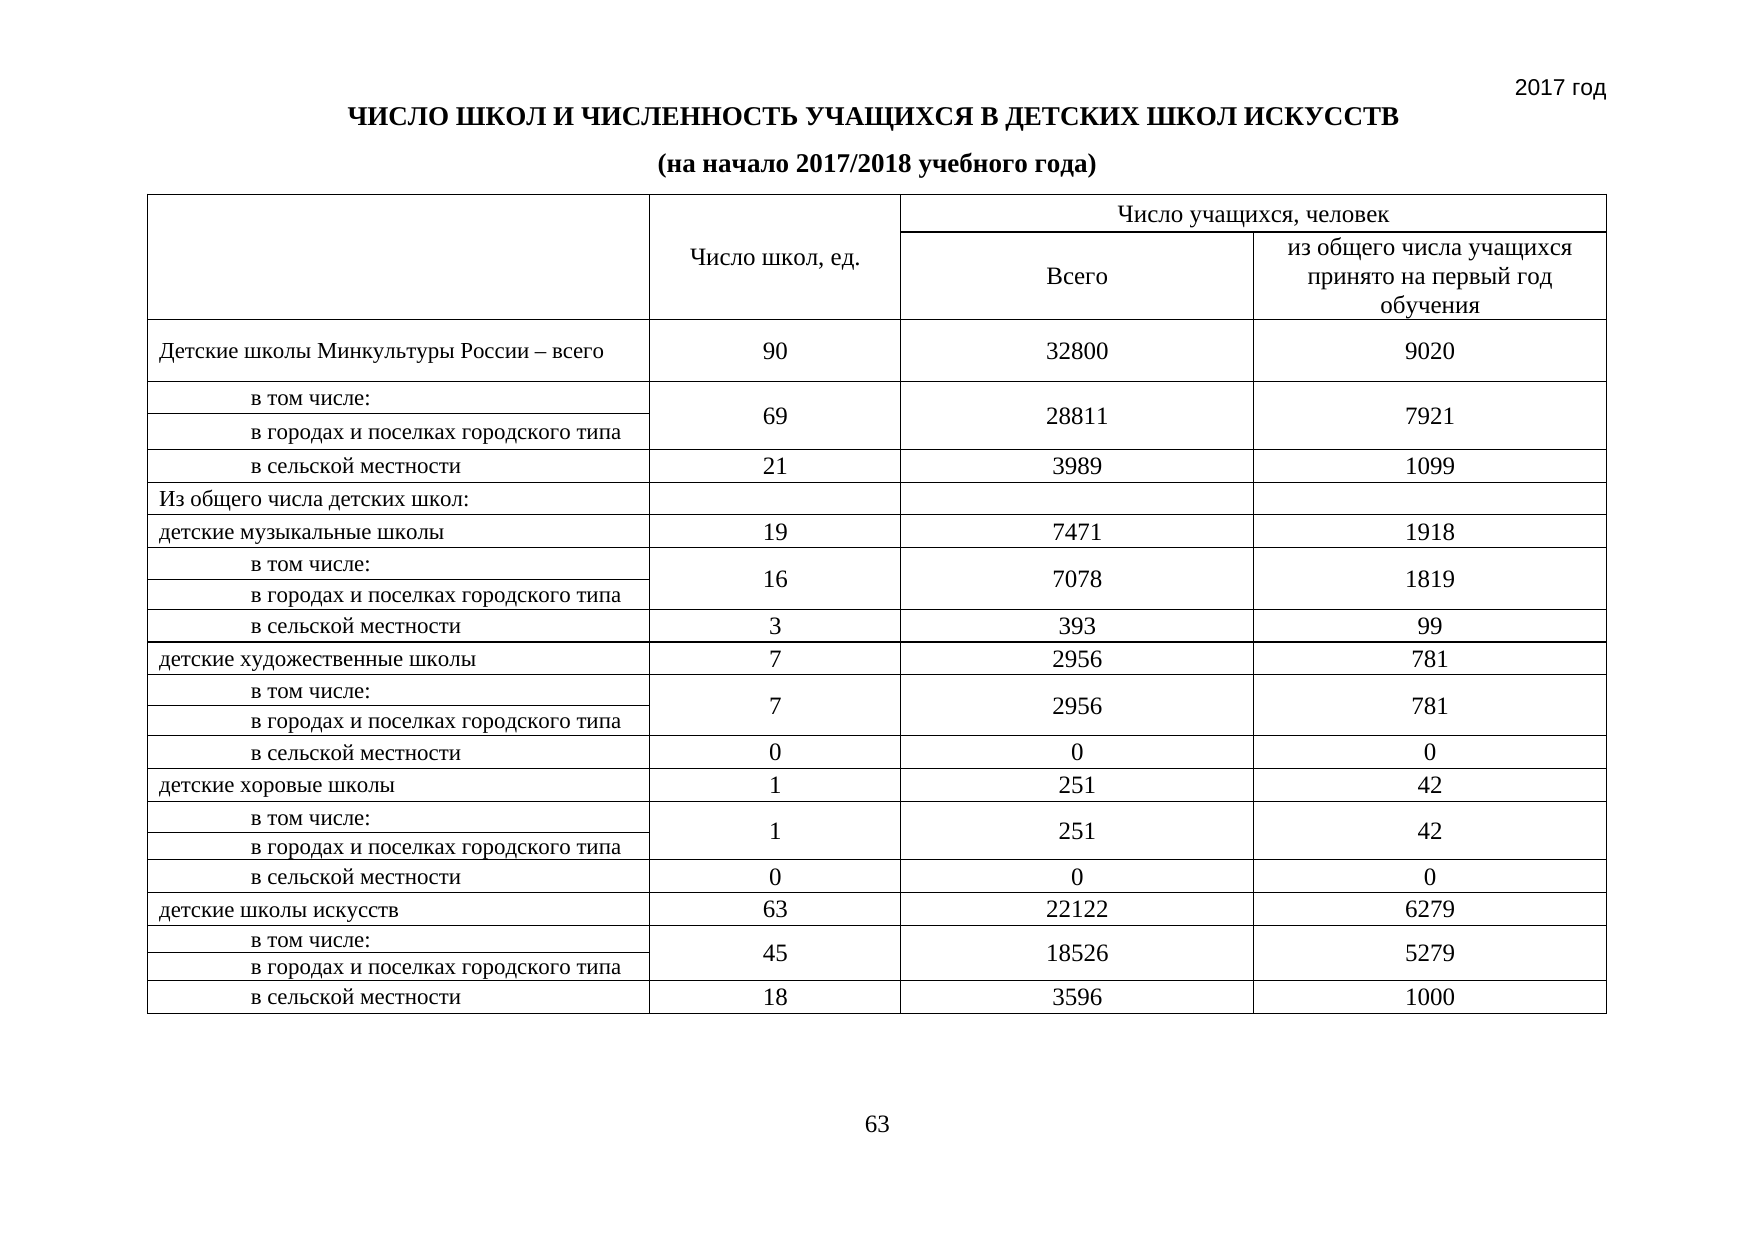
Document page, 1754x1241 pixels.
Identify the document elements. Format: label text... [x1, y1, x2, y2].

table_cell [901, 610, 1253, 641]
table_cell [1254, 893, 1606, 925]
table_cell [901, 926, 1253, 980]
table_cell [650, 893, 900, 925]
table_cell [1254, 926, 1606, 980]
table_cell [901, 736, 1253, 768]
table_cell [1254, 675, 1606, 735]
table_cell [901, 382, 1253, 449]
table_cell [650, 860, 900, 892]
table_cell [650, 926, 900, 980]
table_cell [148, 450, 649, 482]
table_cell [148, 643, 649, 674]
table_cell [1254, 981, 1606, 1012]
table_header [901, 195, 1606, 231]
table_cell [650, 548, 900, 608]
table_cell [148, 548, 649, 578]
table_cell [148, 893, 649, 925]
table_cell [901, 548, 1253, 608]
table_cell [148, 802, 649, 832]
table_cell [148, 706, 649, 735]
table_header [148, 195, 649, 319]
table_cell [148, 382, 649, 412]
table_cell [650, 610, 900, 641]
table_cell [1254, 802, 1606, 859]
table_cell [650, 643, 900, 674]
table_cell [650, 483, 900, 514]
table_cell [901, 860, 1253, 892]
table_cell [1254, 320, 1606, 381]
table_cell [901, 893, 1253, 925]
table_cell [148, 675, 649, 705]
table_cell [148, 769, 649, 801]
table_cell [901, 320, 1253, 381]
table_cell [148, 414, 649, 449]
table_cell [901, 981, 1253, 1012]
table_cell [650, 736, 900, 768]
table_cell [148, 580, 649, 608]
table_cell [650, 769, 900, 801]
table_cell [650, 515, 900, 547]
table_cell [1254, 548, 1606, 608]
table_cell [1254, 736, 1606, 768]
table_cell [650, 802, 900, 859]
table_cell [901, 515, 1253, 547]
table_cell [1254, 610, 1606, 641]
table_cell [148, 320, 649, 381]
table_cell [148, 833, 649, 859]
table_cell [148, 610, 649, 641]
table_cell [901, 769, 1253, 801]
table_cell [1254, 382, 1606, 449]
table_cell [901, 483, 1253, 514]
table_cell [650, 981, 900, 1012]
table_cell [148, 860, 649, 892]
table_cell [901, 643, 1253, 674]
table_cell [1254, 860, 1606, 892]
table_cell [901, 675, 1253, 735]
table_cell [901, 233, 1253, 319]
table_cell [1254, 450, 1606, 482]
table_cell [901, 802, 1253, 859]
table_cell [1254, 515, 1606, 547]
subtitle ЧИСЛО ШКОЛ И ЧИСЛЕННОСТЬ УЧАЩИХСЯ В ДЕТСКИХ ШКОЛ ИСКУССТВ (на начало 2017/2018 учебного года) [148, 100, 1606, 178]
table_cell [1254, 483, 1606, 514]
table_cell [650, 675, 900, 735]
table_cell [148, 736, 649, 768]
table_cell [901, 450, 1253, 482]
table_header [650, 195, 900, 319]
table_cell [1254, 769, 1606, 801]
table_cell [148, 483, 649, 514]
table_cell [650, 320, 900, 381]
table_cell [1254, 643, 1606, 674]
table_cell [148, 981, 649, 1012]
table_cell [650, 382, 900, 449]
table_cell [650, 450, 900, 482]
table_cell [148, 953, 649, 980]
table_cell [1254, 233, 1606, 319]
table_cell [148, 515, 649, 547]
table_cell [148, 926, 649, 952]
